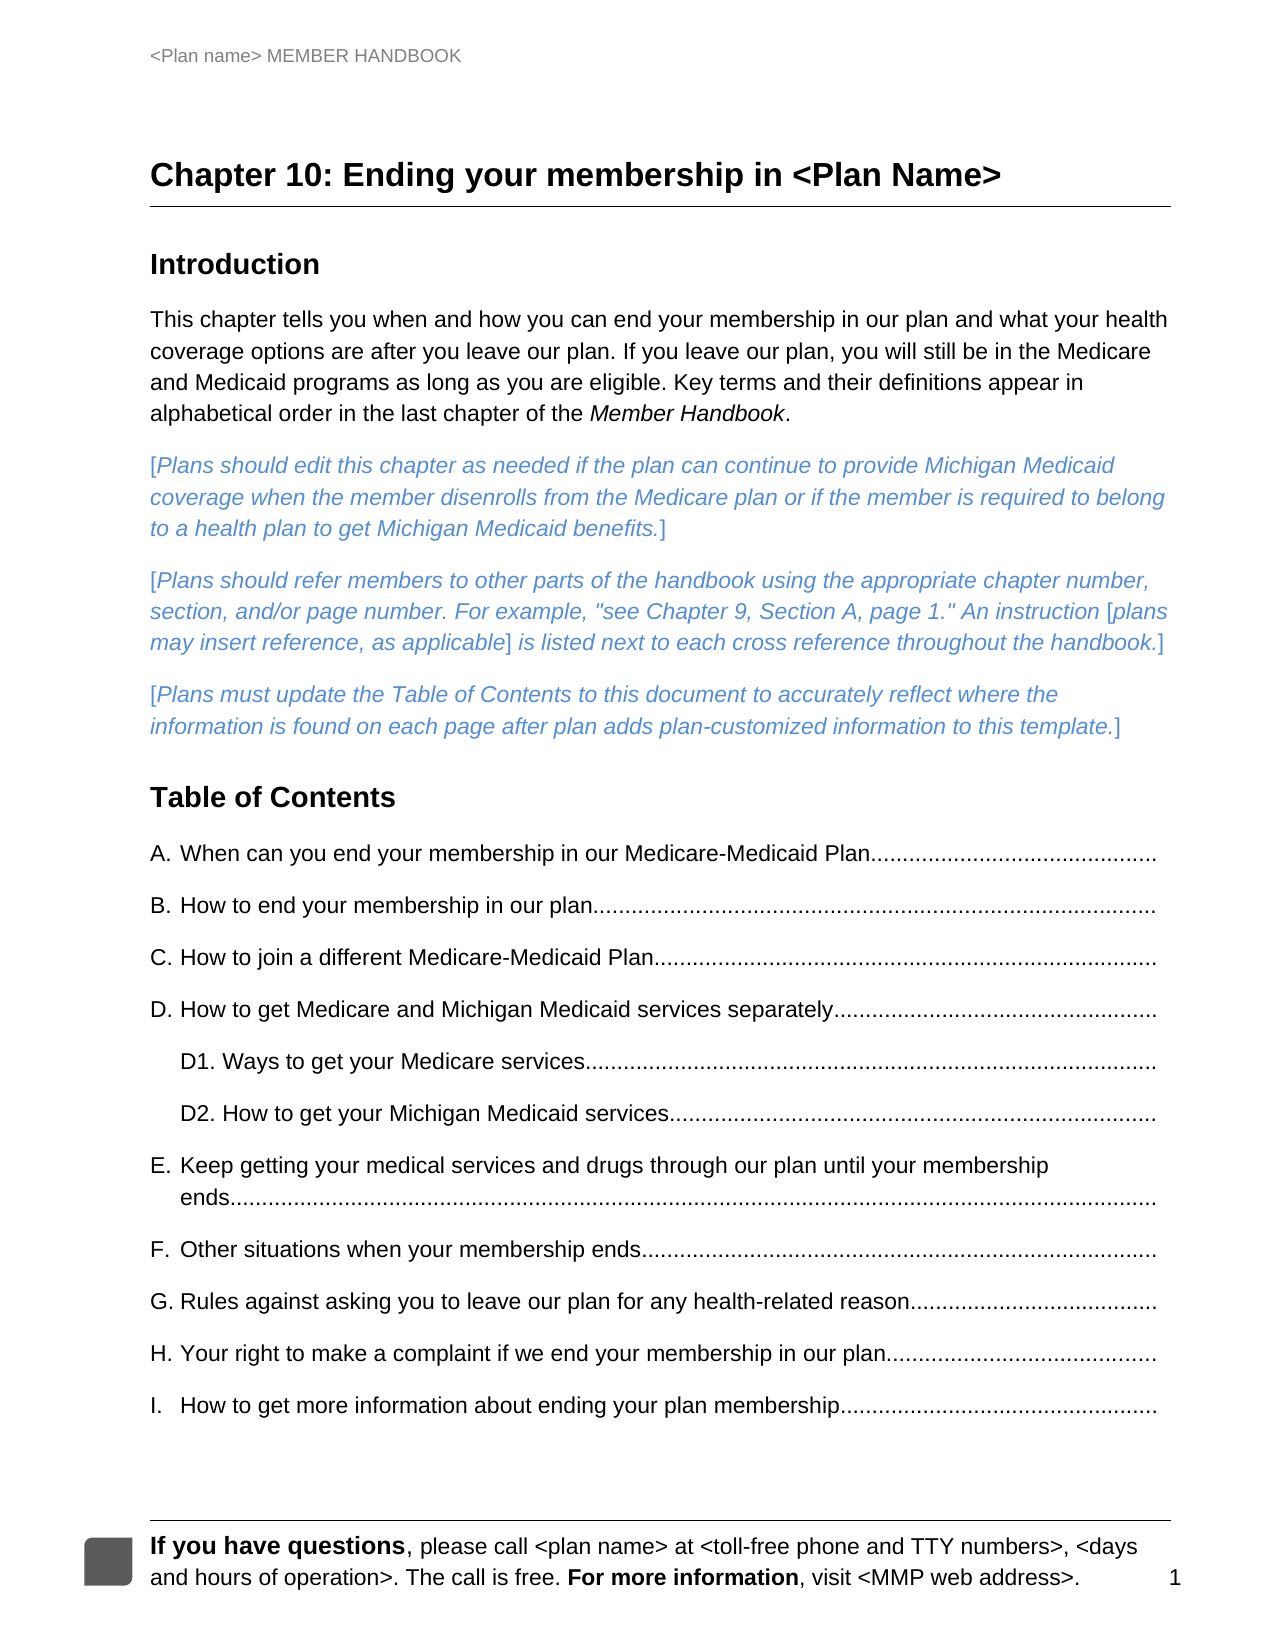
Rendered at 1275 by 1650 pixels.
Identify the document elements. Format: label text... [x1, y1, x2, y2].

text This chapter tells you when and how you can end your membership in our plan and what your health coverage options are after you leave our plan. If you leave our plan, you will still be in the Medicare and Medicaid programs as long as you are eligible. Key terms and their definitions appear in alphabetical order in the last chapter of the Member Handbook. [150, 303, 1171, 428]
text [Plans should edit this chapter as needed if the plan can continue to provide Michigan Medicaid coverage when the member disenrolls from the Medicare plan or if the member is required to belong to a health plan to get Michigan Medicaid benefits.] [150, 449, 1171, 542]
text B. How to end your membership in our plan 3 [150, 888, 1096, 919]
text D1. Ways to get your Medicare services 4 [180, 1044, 1096, 1076]
subtitle Chapter 10: Ending your membership in <Plan Name> [150, 156, 1171, 206]
text Introduction [150, 244, 1171, 282]
text A. When can you end your membership in our Medicare-Medicaid Plan 2 [150, 836, 1096, 867]
text D. How to get Medicare and Michigan Medicaid services separately 4 [150, 992, 1096, 1024]
text [Plans must update the Table of Contents to this document to accurately reflect where the information is found on each page after plan adds plan-customized information to this template.] [150, 678, 1171, 740]
text [Plans should refer members to other parts of the handbook using the appropriate chapter number, section, and/or page number. For example, "see Chapter 9, Section A, page 1." An instruction [plans may insert reference, as applicable] is listed next to each cross reference throughout the handbook.] [150, 563, 1171, 657]
text G. Rules against asking you to leave our plan for any health-related reason 7 [150, 1284, 1096, 1315]
text Table of Contents [150, 778, 1171, 815]
text I. How to get more information about ending your plan membership 8 [150, 1388, 1096, 1419]
text E. Keep getting your medical services and drugs through our plan until your membership ends 6 [150, 1149, 1096, 1211]
text D2. How to get your Michigan Medicaid services 6 [180, 1097, 1096, 1128]
text C. How to join a different Medicare-Medicaid Plan 3 [150, 940, 1096, 972]
text F. Other situations when your membership ends 6 [150, 1232, 1096, 1263]
text H. Your right to make a complaint if we end your membership in our plan 7 [150, 1336, 1096, 1367]
